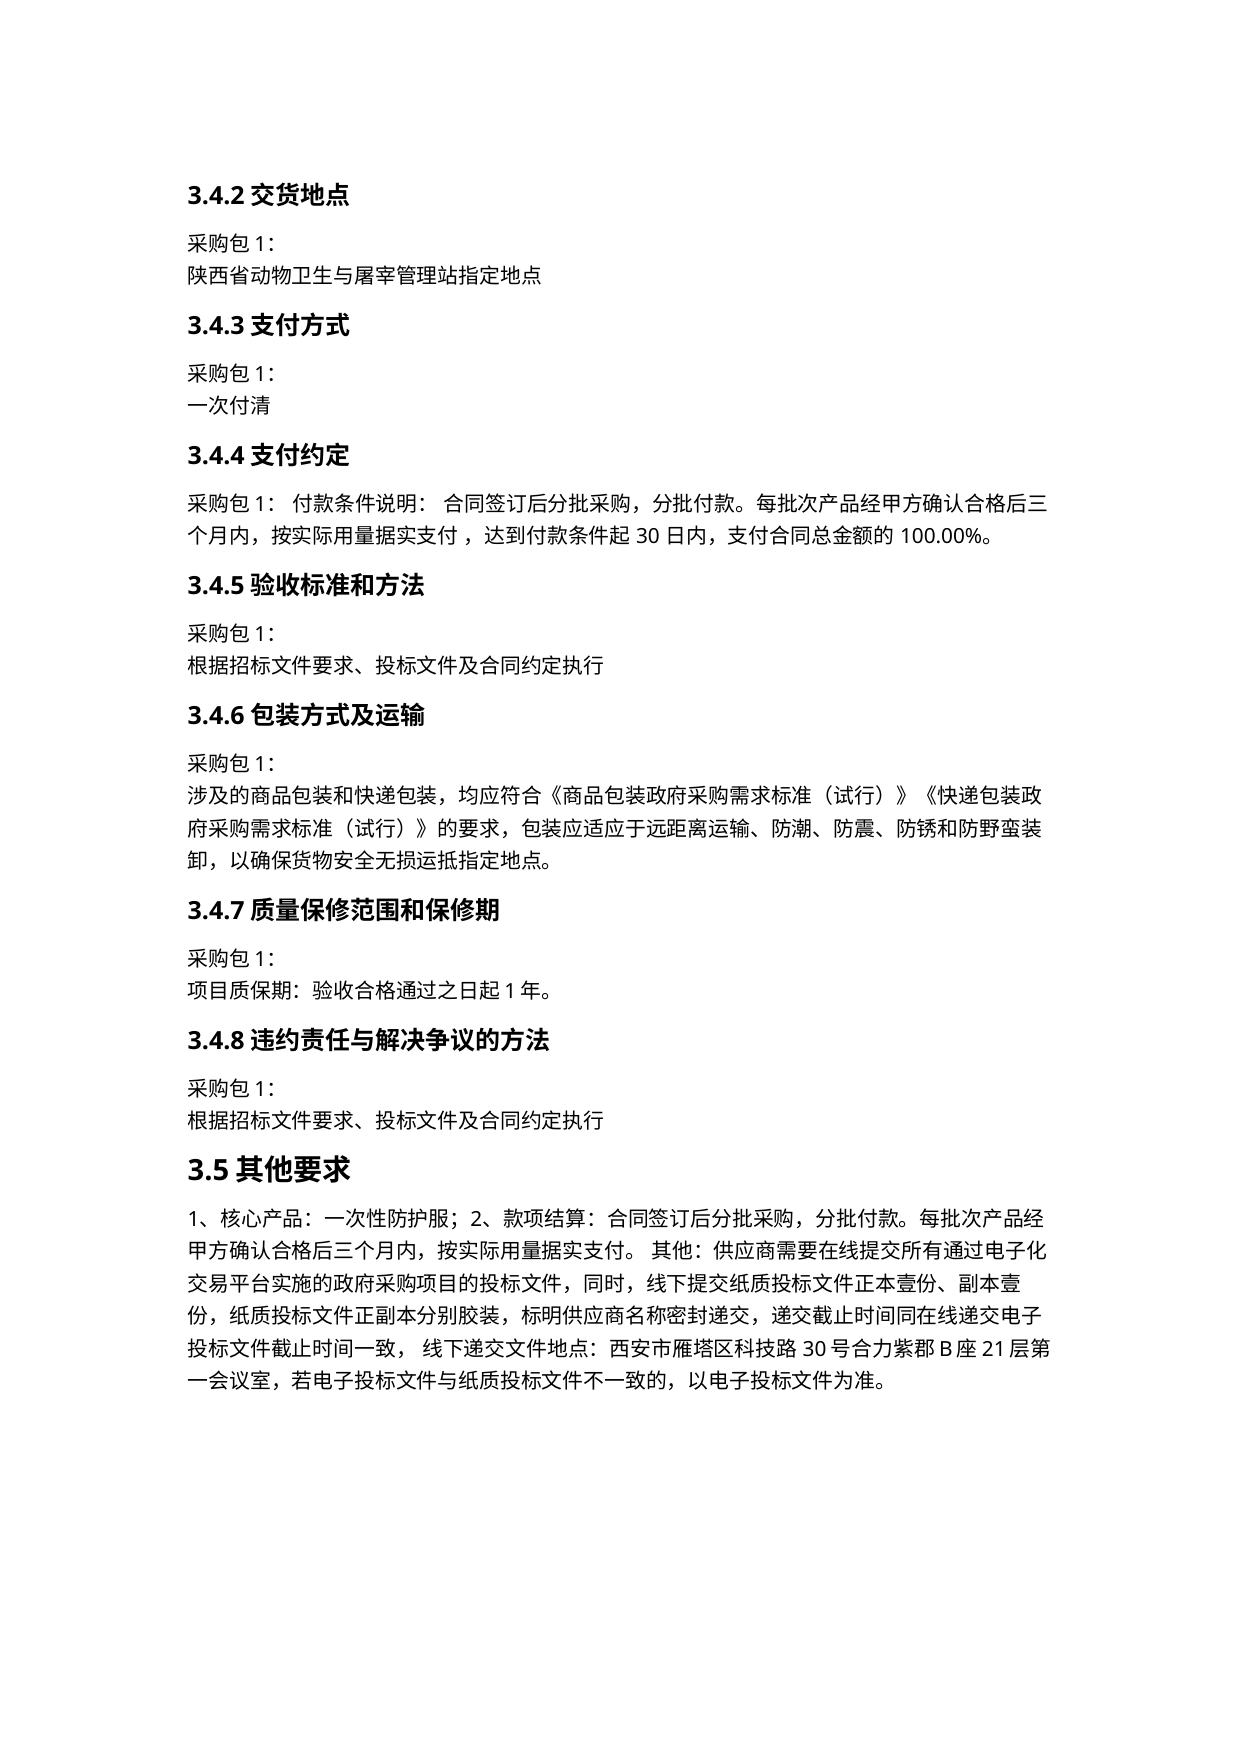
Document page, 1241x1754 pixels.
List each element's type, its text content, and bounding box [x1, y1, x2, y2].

text 一次付清 [187, 389, 1053, 422]
text 采购包1： [187, 617, 1053, 649]
text 3.4.8违约责任与解决争议的方法 [187, 1007, 1053, 1072]
text 3.4.6包装方式及运输 [187, 682, 1053, 747]
text 陕西省动物卫生与屠宰管理站指定地点 [187, 259, 1053, 292]
text 采购包1： [187, 357, 1053, 389]
text 根据招标文件要求、投标文件及合同约定执行 [187, 649, 1053, 682]
text 3.5其他要求 [187, 1137, 1053, 1202]
text 采购包1： 付款条件说明： 合同签订后分批采购，分批付款。每批次产品经甲方确认合格后三个月内，按实际用量据实支付 ，达到付款条件起 30 日内，支付合同总金额的 100.00%。 [187, 487, 1053, 552]
text 采购包1： [187, 942, 1053, 974]
text 3.4.7质量保修范围和保修期 [187, 877, 1053, 942]
text 采购包1： [187, 1072, 1053, 1104]
text 项目质保期：验收合格通过之日起1年。 [187, 974, 1053, 1007]
text 3.4.2交货地点 [187, 162, 1053, 227]
text 3.4.5验收标准和方法 [187, 552, 1053, 617]
text 涉及的商品包装和快递包装，均应符合《商品包装政府采购需求标准（试行）》《快递包装政府采购需求标准（试行）》的要求，包装应适应于远距离运输、防潮、防震、防锈和防野蛮装卸，以确保货物安全无损运抵指定地点。 [187, 779, 1053, 877]
text 根据招标文件要求、投标文件及合同约定执行 [187, 1104, 1053, 1137]
text 采购包1： [187, 747, 1053, 779]
text 3.4.4支付约定 [187, 422, 1053, 487]
text 3.4.3支付方式 [187, 292, 1053, 357]
text 1、核心产品：一次性防护服；2、款项结算：合同签订后分批采购，分批付款。每批次产品经甲方确认合格后三个月内，按实际用量据实支付。 其他：供应商需要在线提交所有通过电子化交易平台实施的政府采购项目的投标文件，同时，线下提交纸质投标文件正本壹份、副本壹份，纸质投标文件正副本分别胶装，标明供应商名称密封递交，递交截止时间同在线递交电子投标文件截止时间一致， 线下递交文件地点：西安市雁塔区科技路 30号合力紫郡B座21层第一会议室，若电子投标文件与纸质投标文件不一致的，以电子投标文件为准。 [187, 1202, 1053, 1397]
text 采购包1： [187, 227, 1053, 259]
